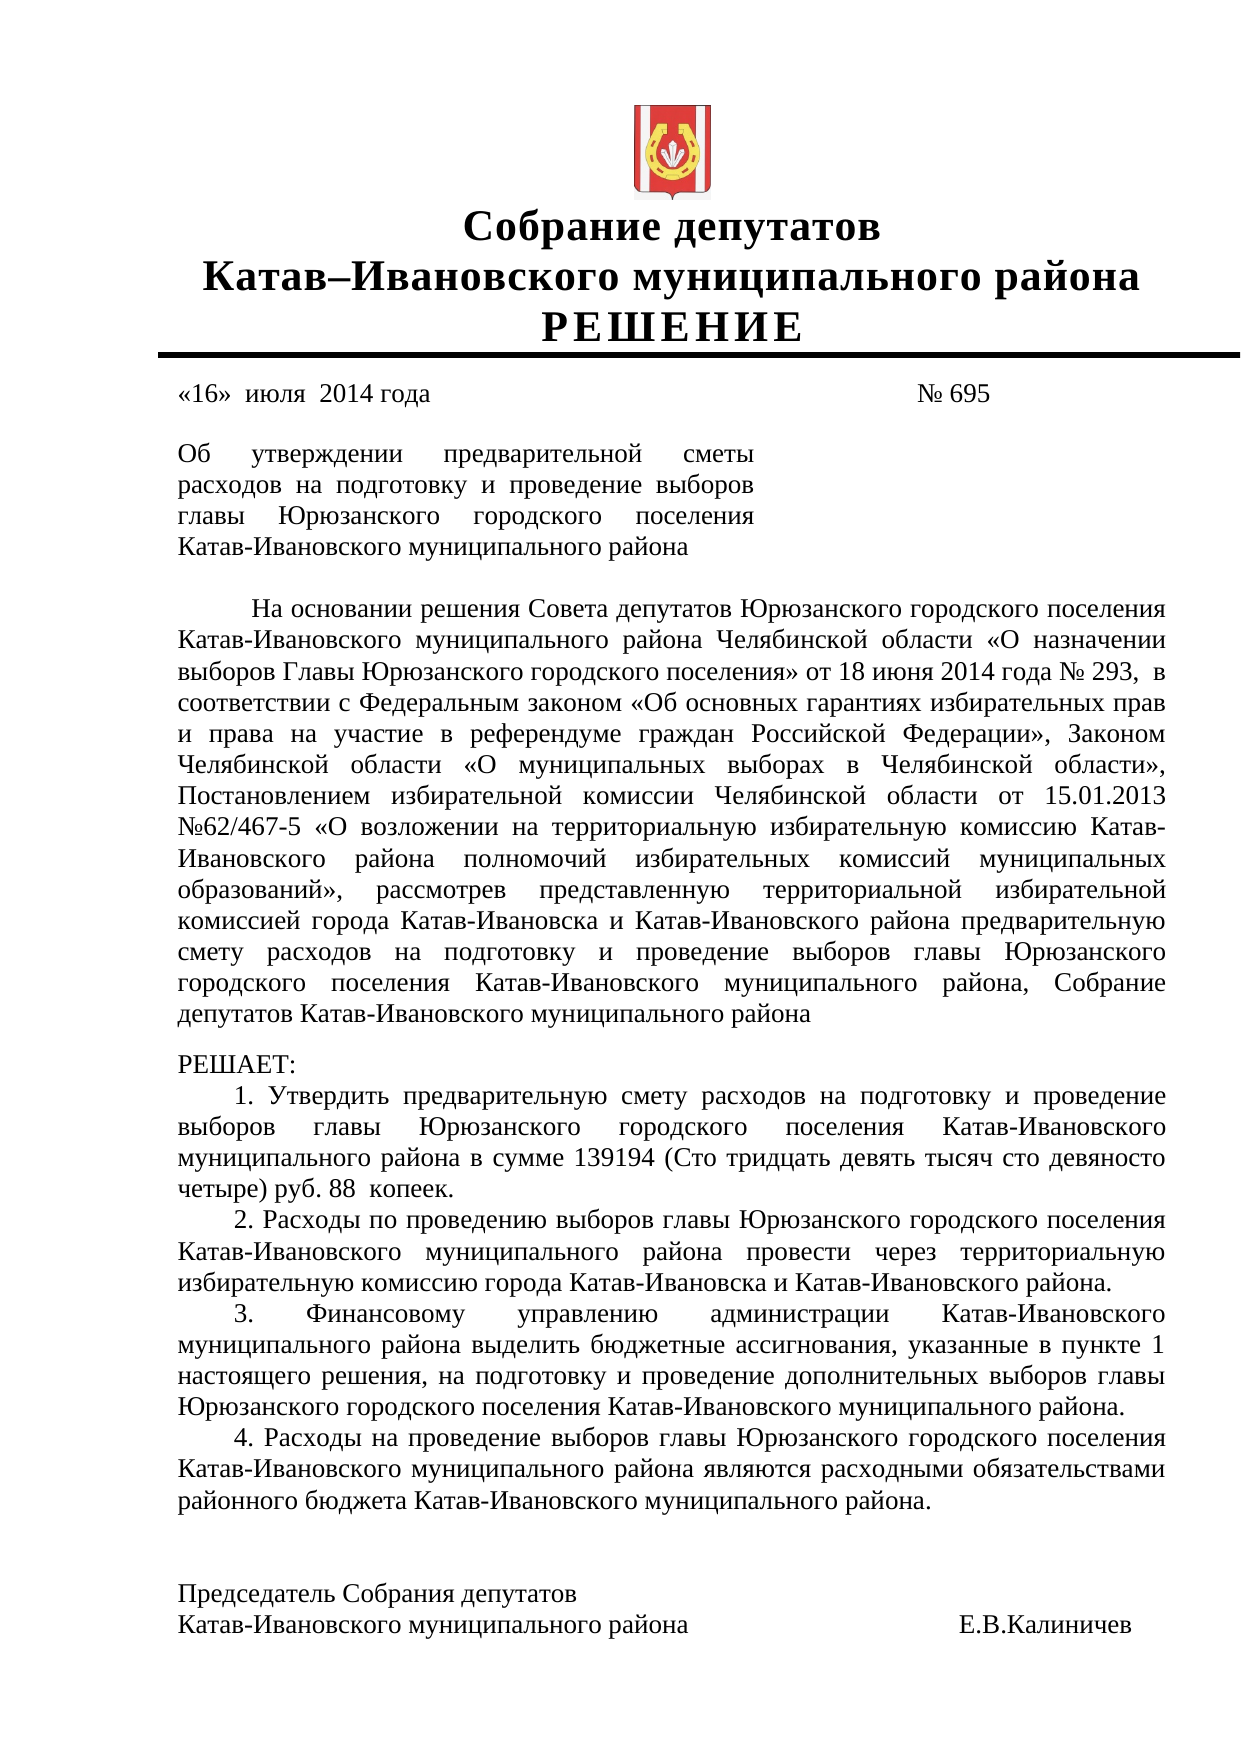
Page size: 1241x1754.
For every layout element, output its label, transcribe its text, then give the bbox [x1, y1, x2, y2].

text Собрание депутатов [177, 199, 1167, 250]
text На основании решения Совета депутатов Юрюзанского городского поселения Катав-Ивановского муниципального района Челябинской области «О назначении выборов Главы Юрюзанского городского поселения» от 18 июня 2014 года № 293, в соответствии с Федеральным законом «Об основных гарантиях избирательных прав и права на участие в референдуме граждан Российской Федерации», Законом Челябинской области «О муниципальных выборах в Челябинской области», Постановлением избирательной комиссии Челябинской области от 15.01.2013 №62/467-5 «О возложении на территориальную избирательную комиссию Катав-Ивановского района полномочий избирательных комиссий муниципальных образований», рассмотрев представленную территориальной избирательной комиссией города Катав-Ивановска и Катав-Ивановского района предварительную смету расходов на подготовку и проведение выборов главы Юрюзанского городского поселения Катав-Ивановского муниципального района, Собрание депутатов Катав-Ивановского муниципального района [177, 592, 1167, 1028]
text РЕШЕНИЕ [177, 300, 1167, 351]
text «16» июля 2014 года № 695 [177, 377, 1167, 408]
text 2. Расходы по проведению выборов главы Юрюзанского городского поселения Катав-Ивановского муниципального района провести через территориальную избирательную комиссию города Катав-Ивановска и Катав-Ивановского района. [177, 1203, 1167, 1297]
text 3. Финансовому управлению администрации Катав-Ивановского муниципального района выделить бюджетные ассигнования, указанные в пункте 1 настоящего решения, на подготовку и проведение дополнительных выборов главы Юрюзанского городского поселения Катав-Ивановского муниципального района. [177, 1297, 1167, 1421]
text 4. Расходы на проведение выборов главы Юрюзанского городского поселения Катав-Ивановского муниципального района являются расходными обязательствами районного бюджета Катав-Ивановского муниципального района. [177, 1421, 1167, 1515]
text 1. Утвердить предварительную смету расходов на подготовку и проведение выборов главы Юрюзанского городского поселения Катав-Ивановского муниципального района в сумме 139194 (Сто тридцать девять тысяч сто девяносто четыре) руб. 88 копеек. [177, 1079, 1167, 1203]
text Катав–Ивановского муниципального района [177, 250, 1167, 300]
text Об утверждении предварительной сметы расходов на подготовку и проведение выборов главы Юрюзанского городского поселения Катав-Ивановского муниципального района [177, 437, 754, 561]
text РЕШАЕТ: [177, 1048, 1167, 1079]
text Катав-Ивановского муниципального района Е.В.Калиничев [177, 1608, 1167, 1639]
text Председатель Собрания депутатов [177, 1577, 1167, 1608]
